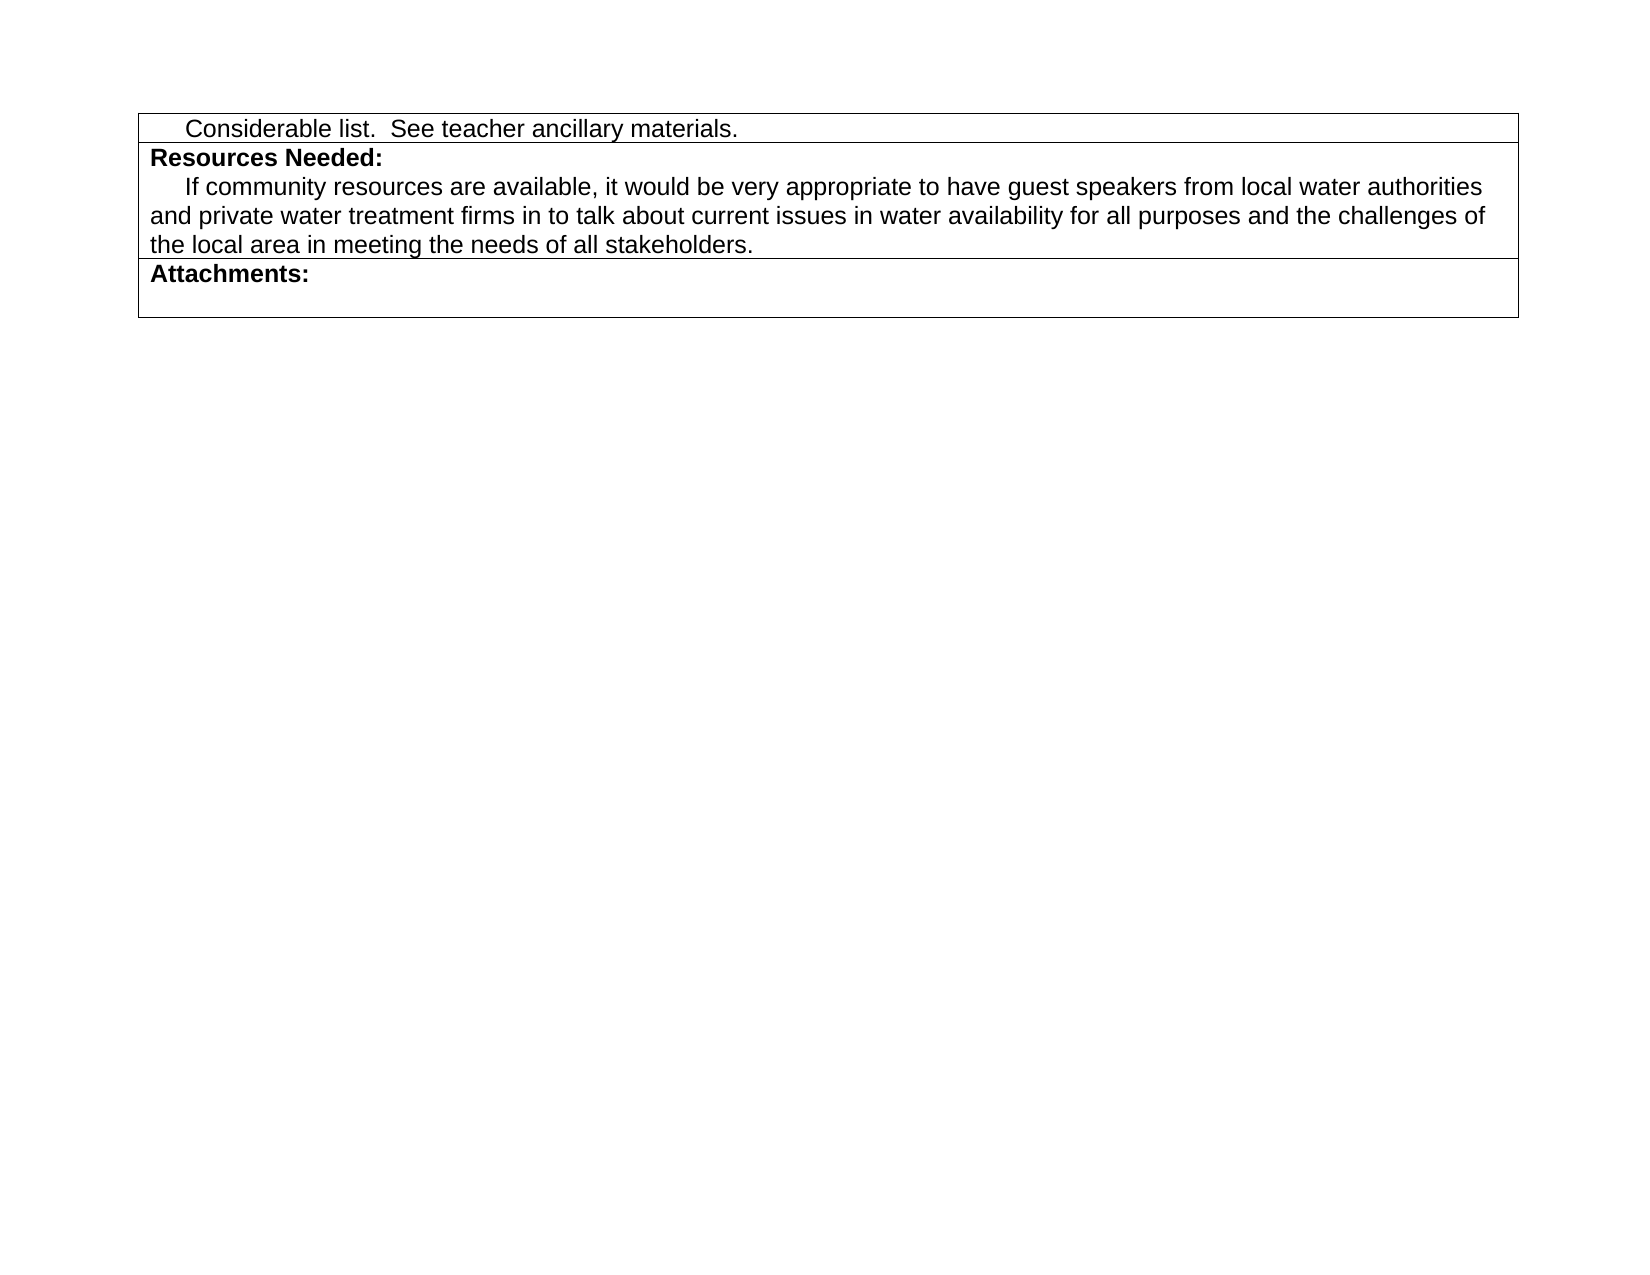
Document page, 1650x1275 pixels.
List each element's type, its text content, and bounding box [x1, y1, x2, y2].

table_cell Resources Needed: If community resources are available, it would be very appropriate to have guest speakers from local water authorities and private water treatment firms in to talk about current issues in water availability for all purposes and the challenges of the local area in meeting the needs of all stakeholders. [139, 143, 1518, 258]
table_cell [139, 114, 1518, 142]
table_cell Attachments: [139, 259, 1518, 317]
